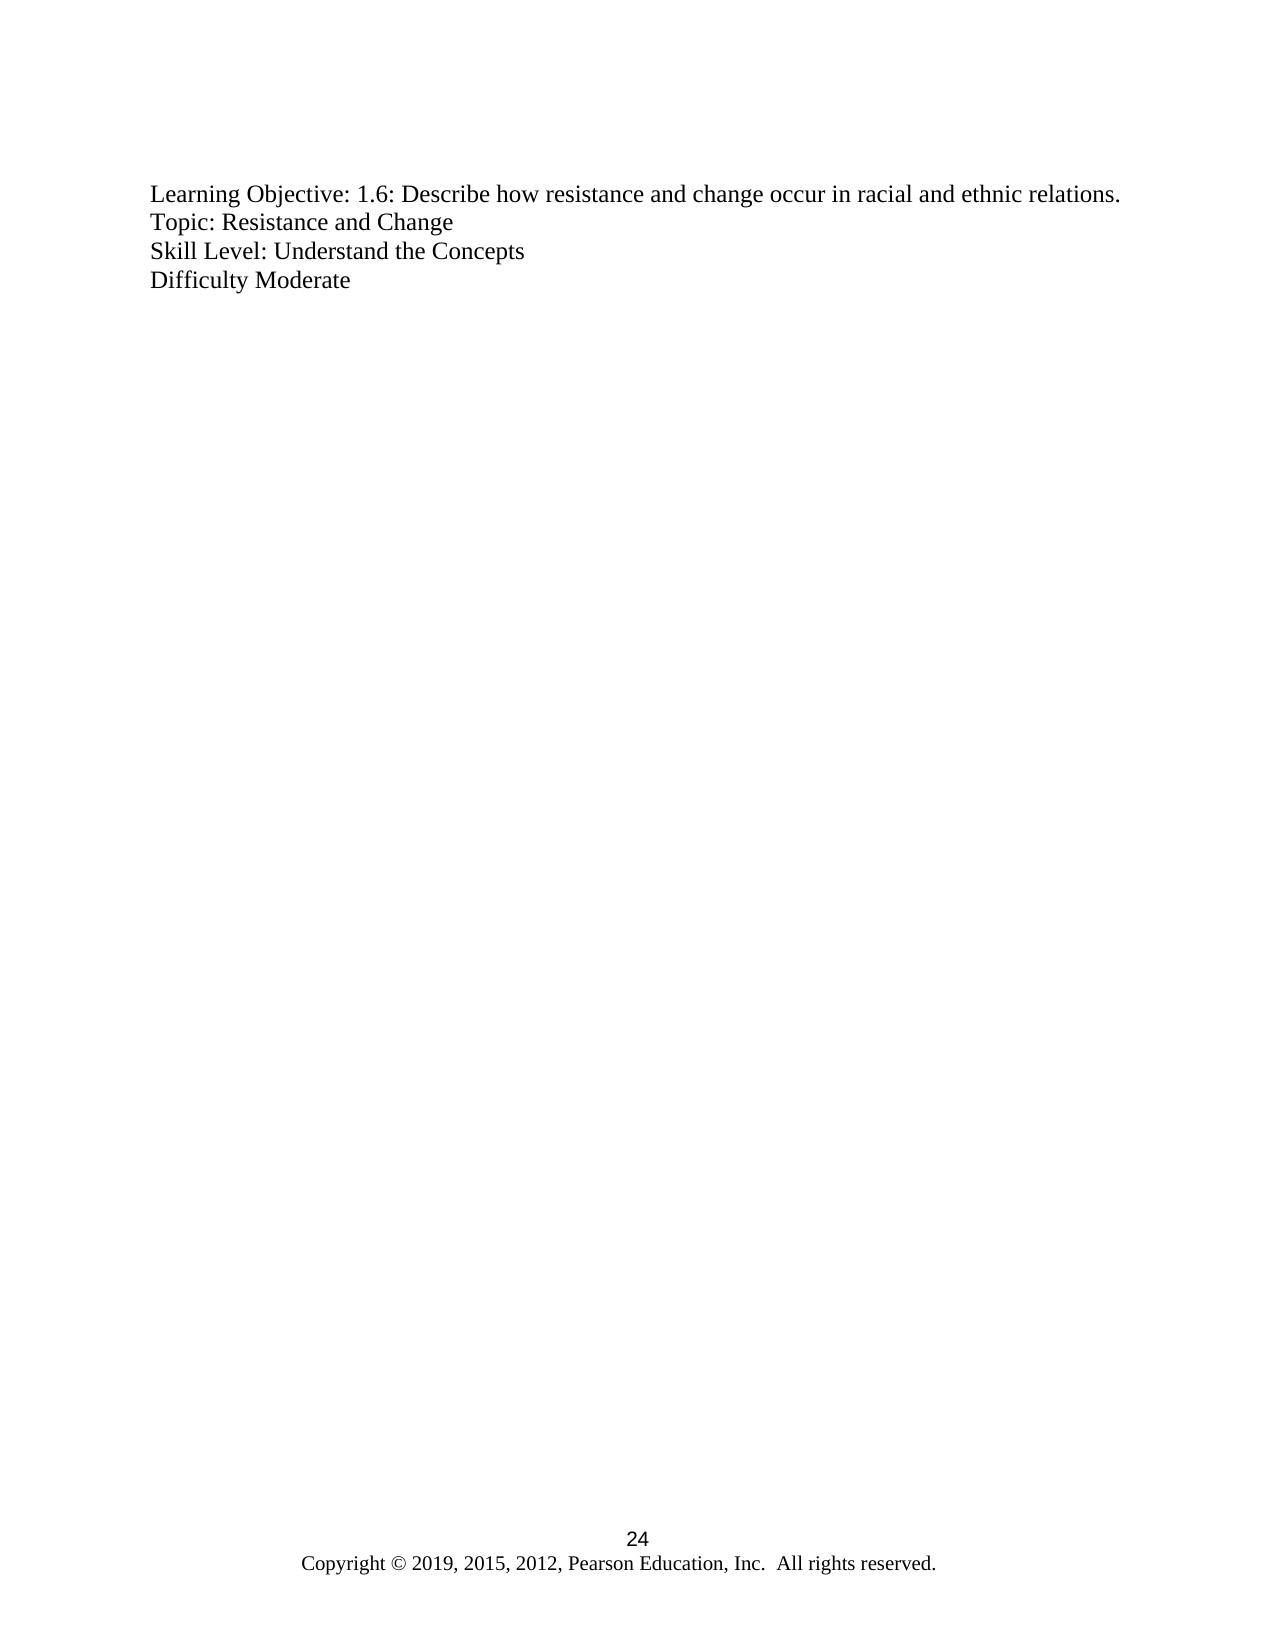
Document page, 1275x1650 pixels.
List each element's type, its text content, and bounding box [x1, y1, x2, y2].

text Learning Objective: 1.6: Describe how resistance and change occur in racial and ethnic relations. [150, 179, 1125, 207]
text Difficulty Moderate [150, 265, 1125, 294]
text Skill Level: Understand the Concepts [150, 236, 1125, 265]
text Topic: Resistance and Change [150, 207, 1125, 236]
